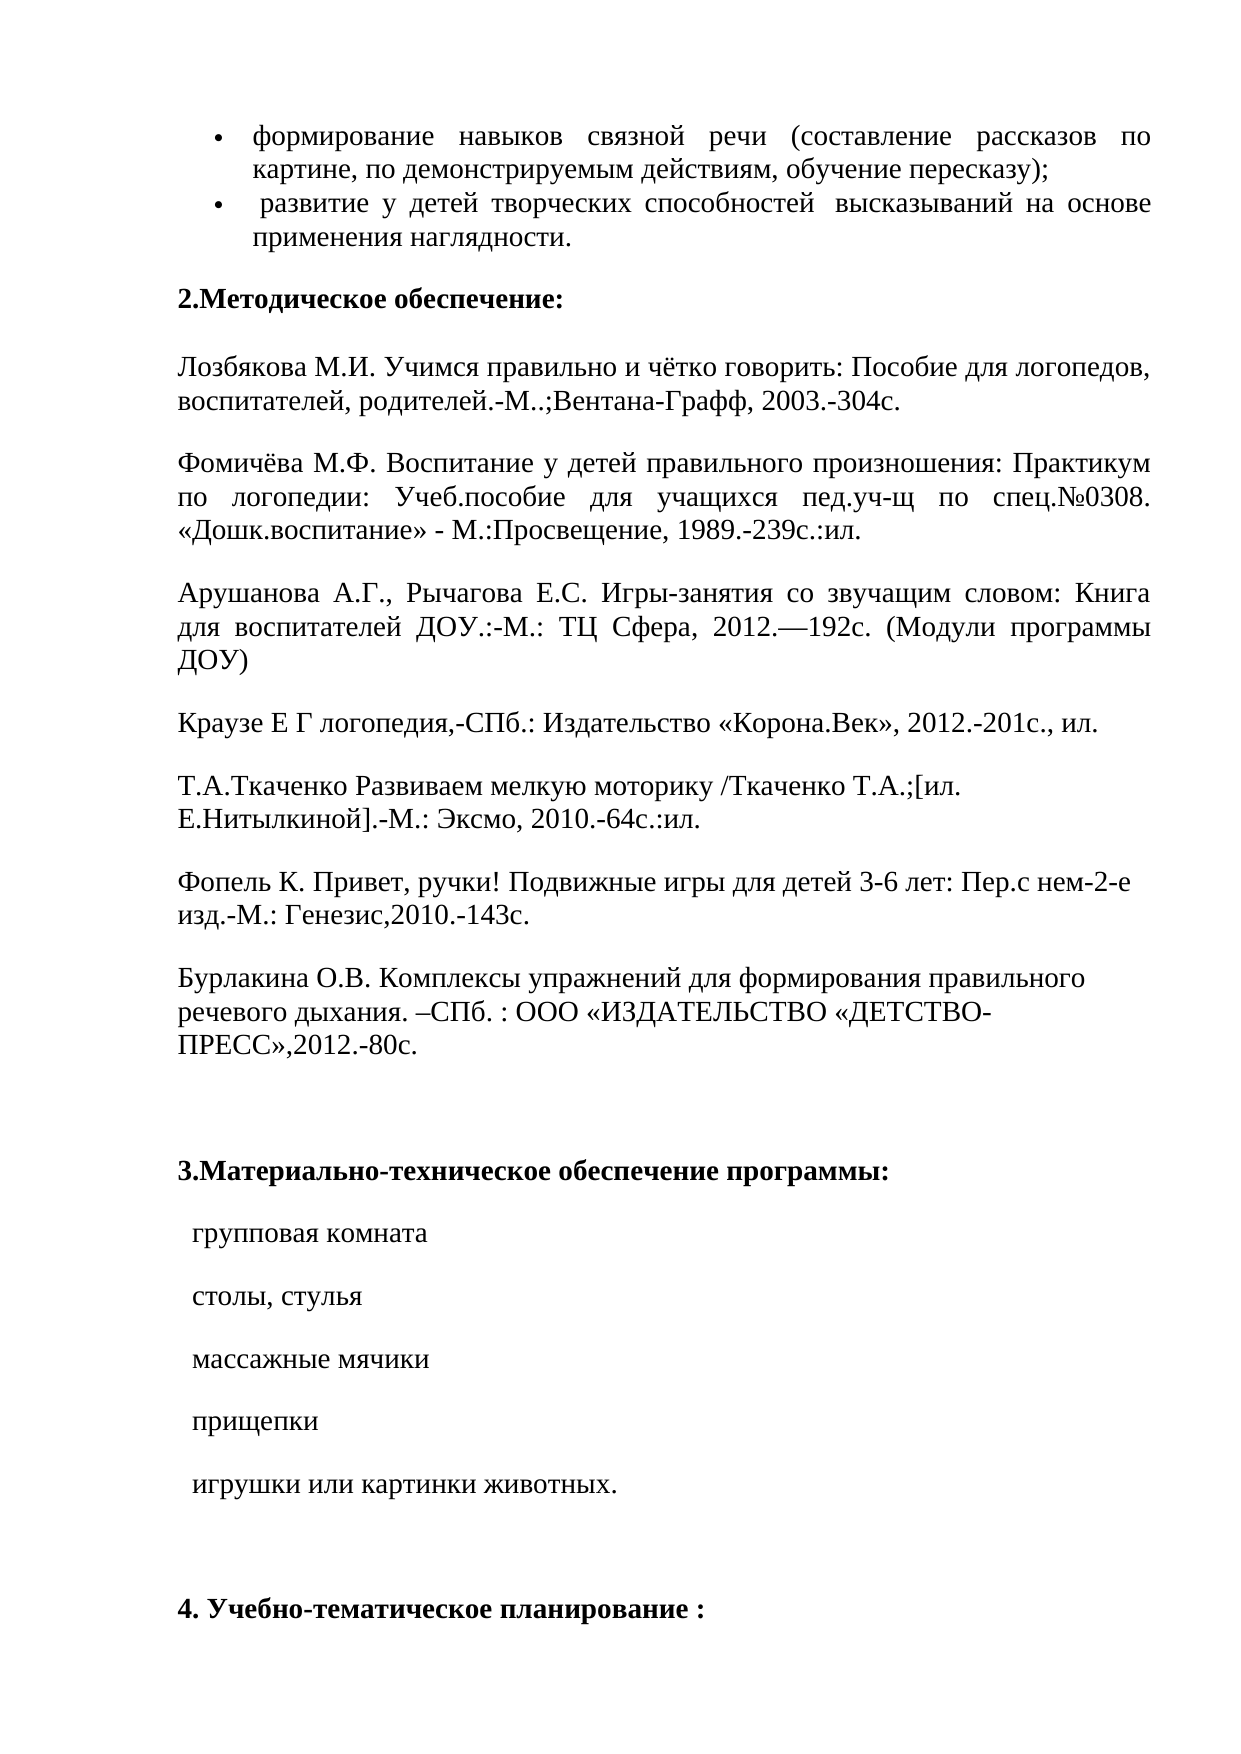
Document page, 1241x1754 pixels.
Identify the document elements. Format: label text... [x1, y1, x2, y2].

list формирование навыков связной речи (составление рассказов по картине, по демонстрируемым действиям, обучение пересказу); [215, 118, 1152, 185]
text столы, стулья [177, 1278, 1152, 1312]
text Т.А.Ткаченко Развиваем мелкую моторику /Ткаченко Т.А.;[ил. Е.Нитылкиной].-М.: Эксмо, 2010.-64с.:ил. [177, 768, 1152, 835]
text Бурлакина О.В. Комплексы упражнений для формирования правильного речевого дыхания. –СПб. : ООО «ИЗДАТЕЛЬСТВО «ДЕТСТВО-ПРЕСС»,2012.-80с. [177, 960, 1152, 1061]
text Краузе Е Г логопедия,-СПб.: Издательство «Корона.Век», 2012.-201с., ил. [177, 705, 1152, 738]
text 2.Методическое обеспечение: [177, 281, 1152, 315]
text Фомичёва М.Ф. Воспитание у детей правильного произношения: Практикум по логопедии: Учеб.пособие для учащихся пед.уч-щ по спец.№0308. «Дошк.воспитание» - М.:Просвещение, 1989.-239с.:ил. [177, 445, 1152, 546]
list развитие у детей творческих способностей высказываний на основе применения наглядности. [215, 185, 1152, 252]
text игрушки или картинки животных. [177, 1466, 1152, 1500]
text Лозбякова М.И. Учимся правильно и чётко говорить: Пособие для логопедов, воспитателей, родителей.-М..;Вентана-Графф, 2003.-304с. [177, 349, 1152, 416]
text прищепки [177, 1403, 1152, 1437]
text Арушанова А.Г., Рычагова Е.С. Игры-занятия со звучащим словом: Книга для воспитателей ДОУ.:-М.: ТЦ Сфера, 2012.—192с. (Модули программы ДОУ) [177, 575, 1152, 676]
text Фопель К. Привет, ручки! Подвижные игры для детей 3-6 лет: Пер.с нем-2-е изд.-М.: Генезис,2010.-143с. [177, 864, 1152, 931]
text 4. Учебно-тематическое планирование : [177, 1592, 1152, 1625]
text групповая комната [177, 1215, 1152, 1249]
text массажные мячики [177, 1341, 1152, 1374]
text 3.Материально-техническое обеспечение программы: [177, 1153, 1152, 1186]
